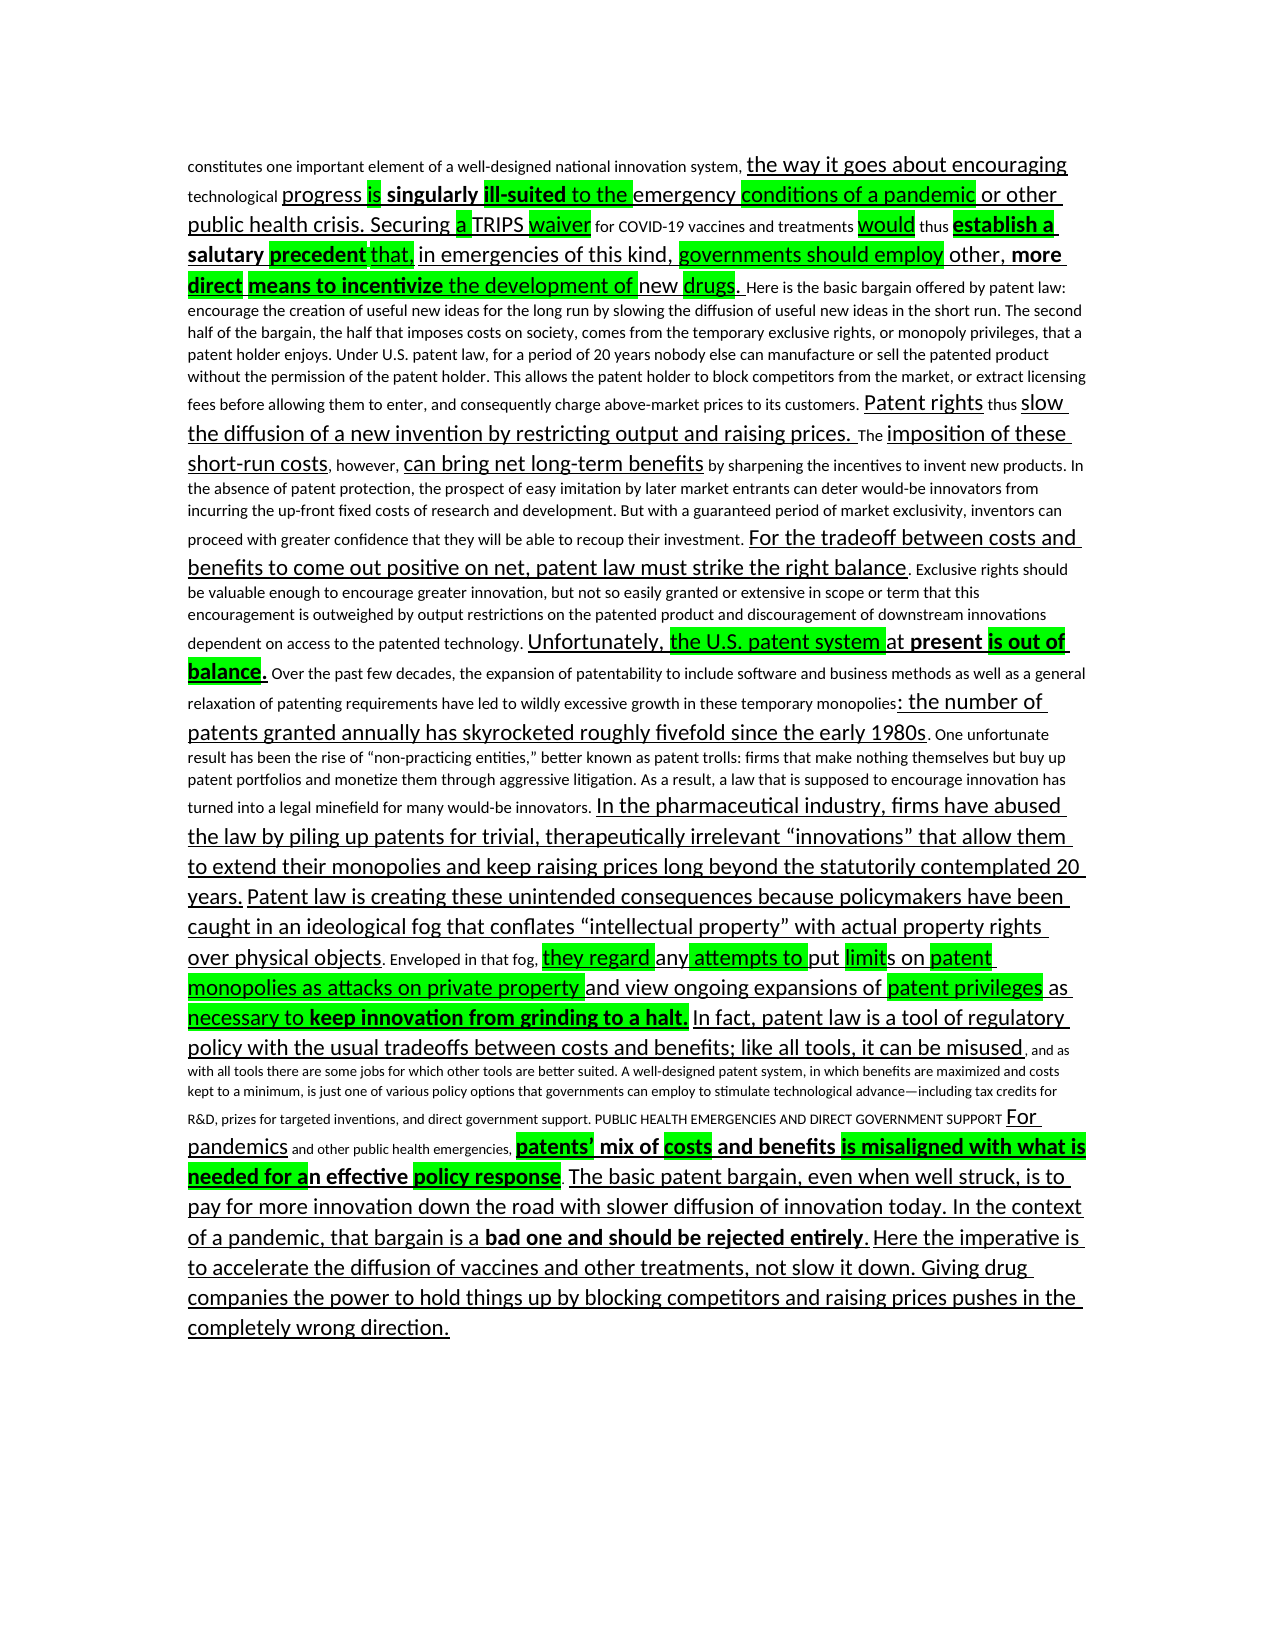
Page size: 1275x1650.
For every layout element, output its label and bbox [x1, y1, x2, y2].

text [187, 150, 1087, 1341]
